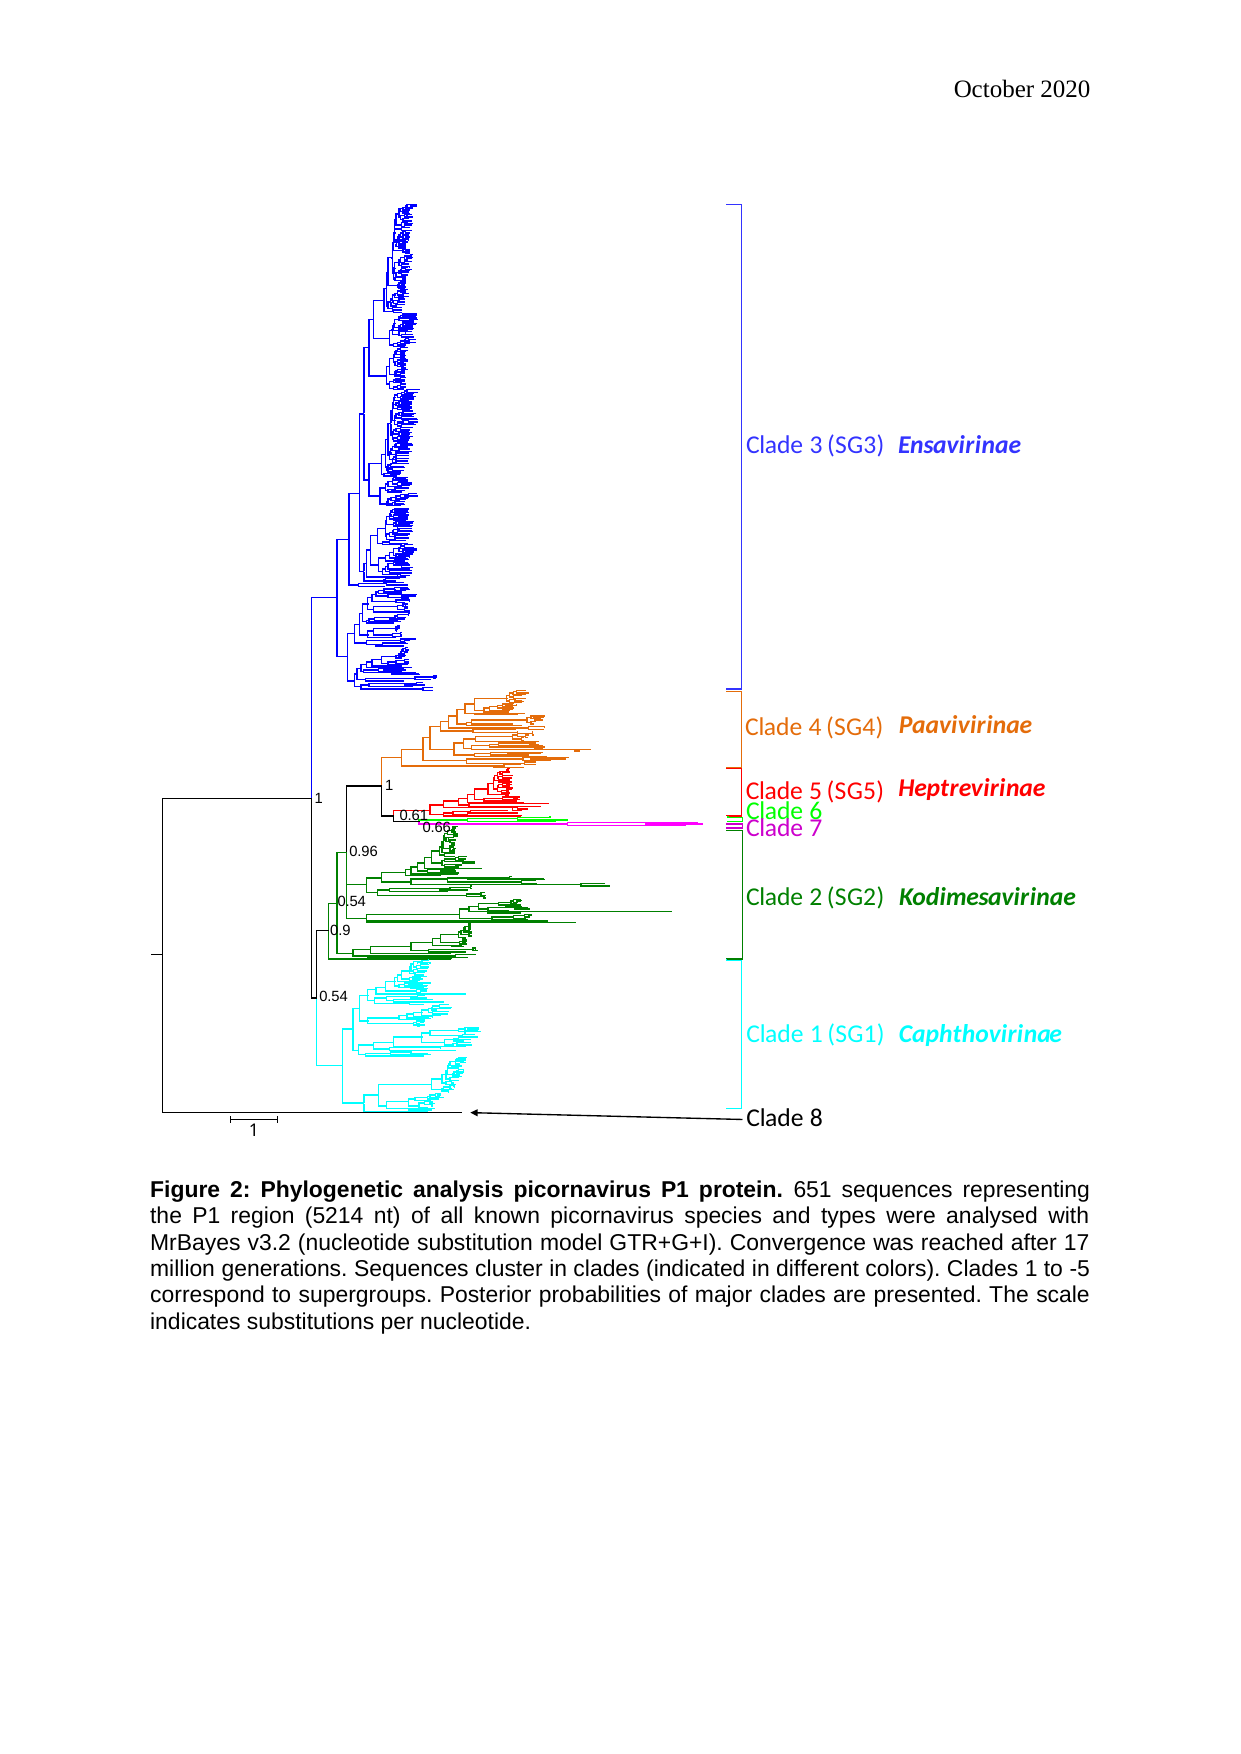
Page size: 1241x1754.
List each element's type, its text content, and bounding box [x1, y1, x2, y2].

text Figure 2: Phylogenetic analysis picornavirus P1 protein. 651 sequences representing the P1 region (5214 nt) of all known picornavirus species and types were analysed with MrBayes v3.2 (nucleotide substitution model GTR+G+I). Convergence was reached after 17 million generations. Sequences cluster in clades (indicated in different colors). Clades 1 to -5 correspond to supergroups. Posterior probabilities of major clades are presented. The scale indicates substitutions per nucleotide. [150, 1176, 1090, 1334]
